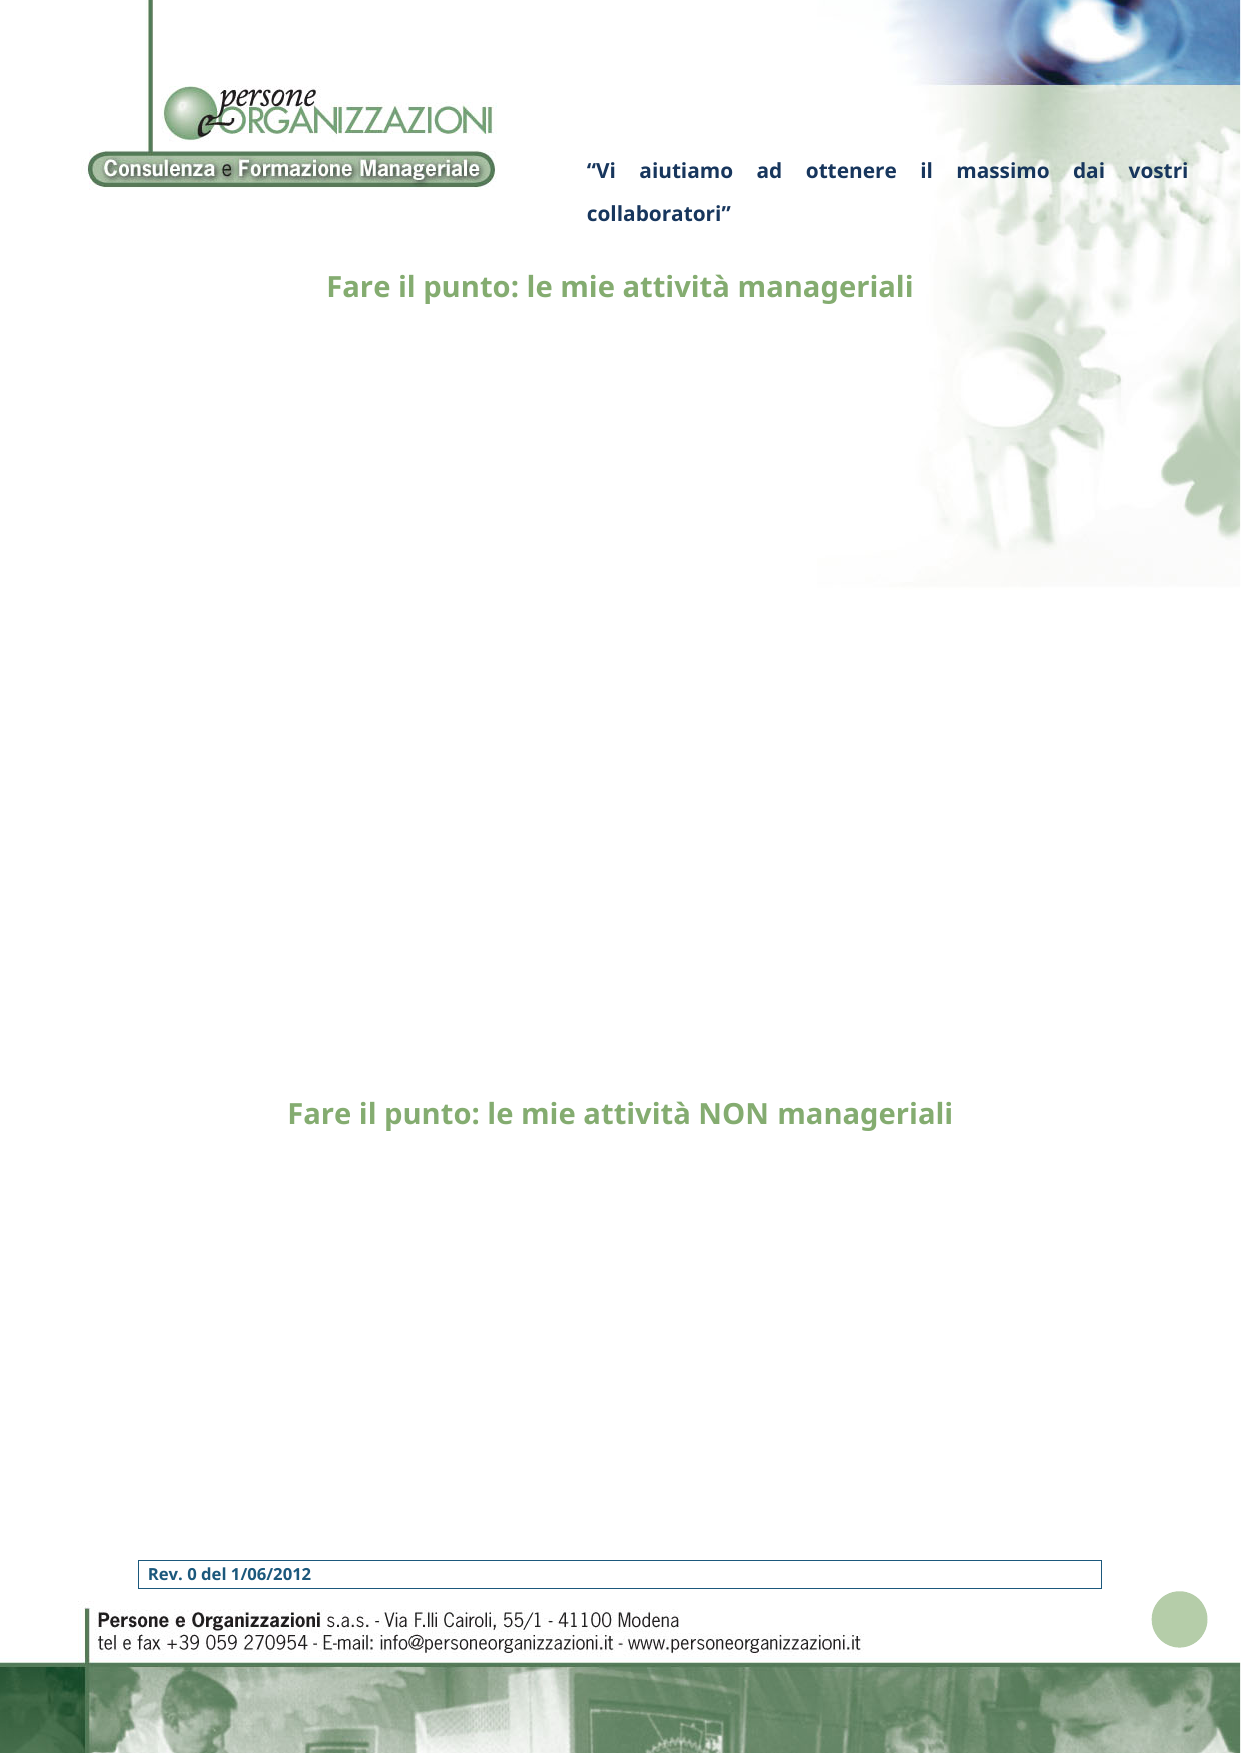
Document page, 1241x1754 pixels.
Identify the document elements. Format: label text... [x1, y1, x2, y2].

picture [1, 0, 1241, 619]
subtitle Fare il punto: le mie attività manageriali [148, 266, 1092, 306]
picture [0, 1595, 1241, 1753]
subtitle Fare il punto: le mie attività NON manageriali [148, 1093, 1092, 1133]
